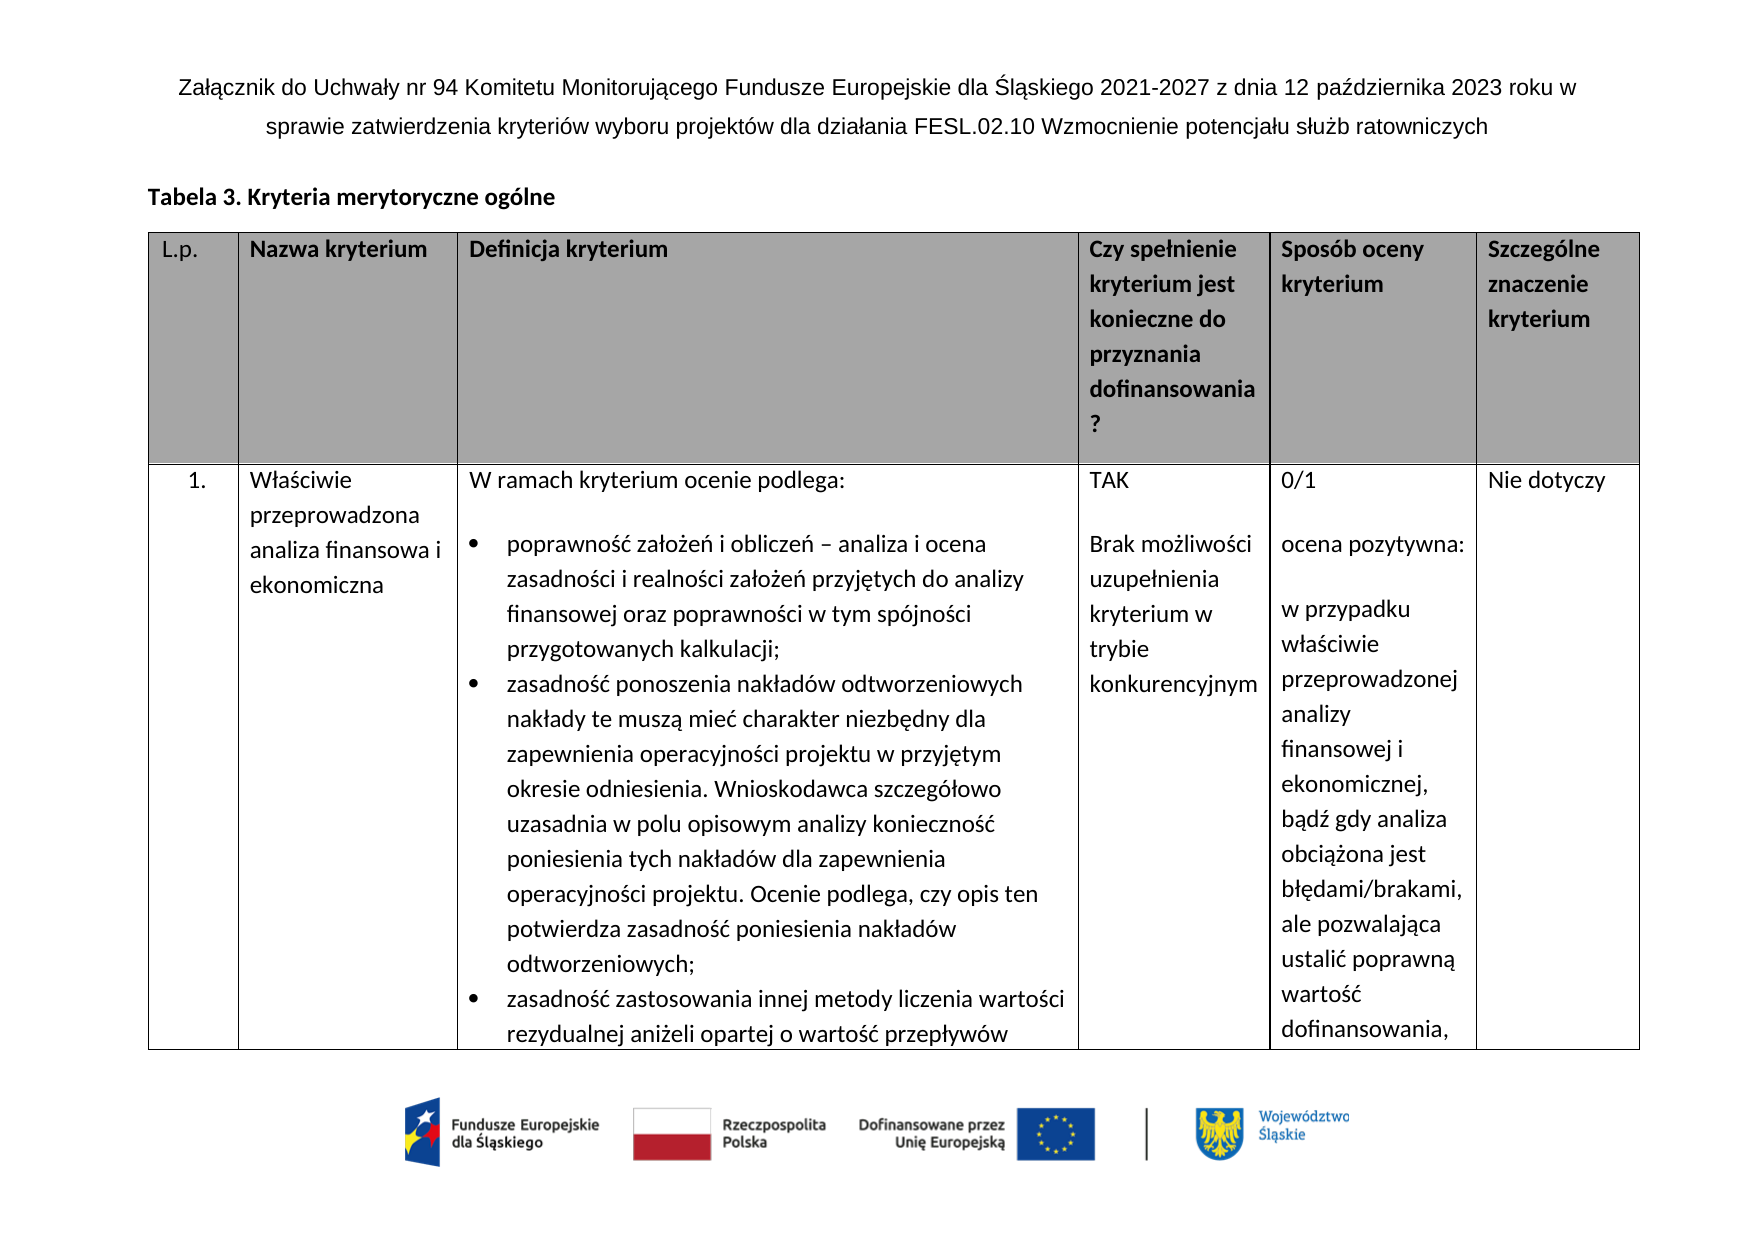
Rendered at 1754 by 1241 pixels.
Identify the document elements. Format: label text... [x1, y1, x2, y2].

table_cell Nie dotyczy [1477, 465, 1639, 1049]
table_cell TAK Brak możliwości uzupełnienia kryterium w trybie konkurencyjnym [1079, 465, 1269, 1049]
table_cell W ramach kryterium ocenie podlega: poprawność założeń i obliczeń – analiza i ocena zasadności i realności założeń przyjętych do analizy finansowej oraz poprawności w tym spójności przygotowanych kalkulacji; zasadność ponoszenia nakładów odtworzeniowych nakłady te muszą mieć charakter niezbędny dla zapewnienia operacyjności projektu w przyjętym okresie odniesienia. Wnioskodawca szczegółowo uzasadnia w polu opisowym analizy konieczność poniesienia tych nakładów dla zapewnienia operacyjności projektu. Ocenie podlega, czy opis ten potwierdza zasadność poniesienia nakładów odtworzeniowych; zasadność zastosowania innej metody liczenia wartości rezydualnej aniżeli opartej o wartość przepływów pieniężnych. Wnioskodawca uzasadnia w polu opisowym analizy zastosowanie metody liczenia wartości rezydualnej innej niż metody opartej o wartość przepływów pieniężnych. Ocenie wówczas podlega, czy opis ten potwierdza zasadność zastosowania innej metody niż wskazane w Wytycznych dotyczących zagadnień związanych z przygotowaniem projektów inwestycyjnych, w tym hybrydowych na lata 2021-2027. uwzględnienie w analizie ekonomicznej uwarunkowań rynkowych branży oraz specyfikę projektu, opierając się o wszystkie istotne środowiskowe, gospodarcze i społeczne efekty. Badanie analizy finansowej i ekonomicznej ma miejsce na etapie oceny projektu na podstawie założeń wskazanych przez wnioskodawcę. [458, 465, 1078, 1049]
table_cell 0/1 ocena pozytywna: w przypadku właściwie przeprowadzonej analizy finansowej i ekonomicznej, bądź gdy analiza obciążona jest błędami/brakami, ale pozwalająca ustalić poprawną wartość dofinansowania, trwałość finansową projektu i inne parametry projektu, dla których parametry finansowe i ekonomiczne są istotne. Ocena negatywna: analiza finansowa i ekonomiczna przeprowadzona niewłaściwie. W takiej sytuacji ma miejsce negatywna ocena merytoryczna projektu. Ekspert uzasadnia dokonaną ocenę [1271, 465, 1476, 1049]
table_header Czy spełnienie kryterium jest konieczne do przyznania dofinansowania? [1079, 233, 1269, 463]
picture [405, 1097, 1349, 1167]
table_header Definicja kryterium [458, 233, 1078, 463]
table_header Nazwa kryterium [239, 233, 457, 463]
table_cell Właściwie przeprowadzona analiza finansowa i ekonomiczna [239, 465, 457, 1049]
text Tabela 3. Kryteria merytoryczne ogólne [148, 181, 1606, 211]
table_header L.p. [149, 233, 238, 463]
table_header Sposób oceny kryterium [1271, 233, 1476, 463]
table_header Szczególne znaczenie kryterium [1477, 233, 1639, 463]
table_cell [149, 465, 238, 1049]
